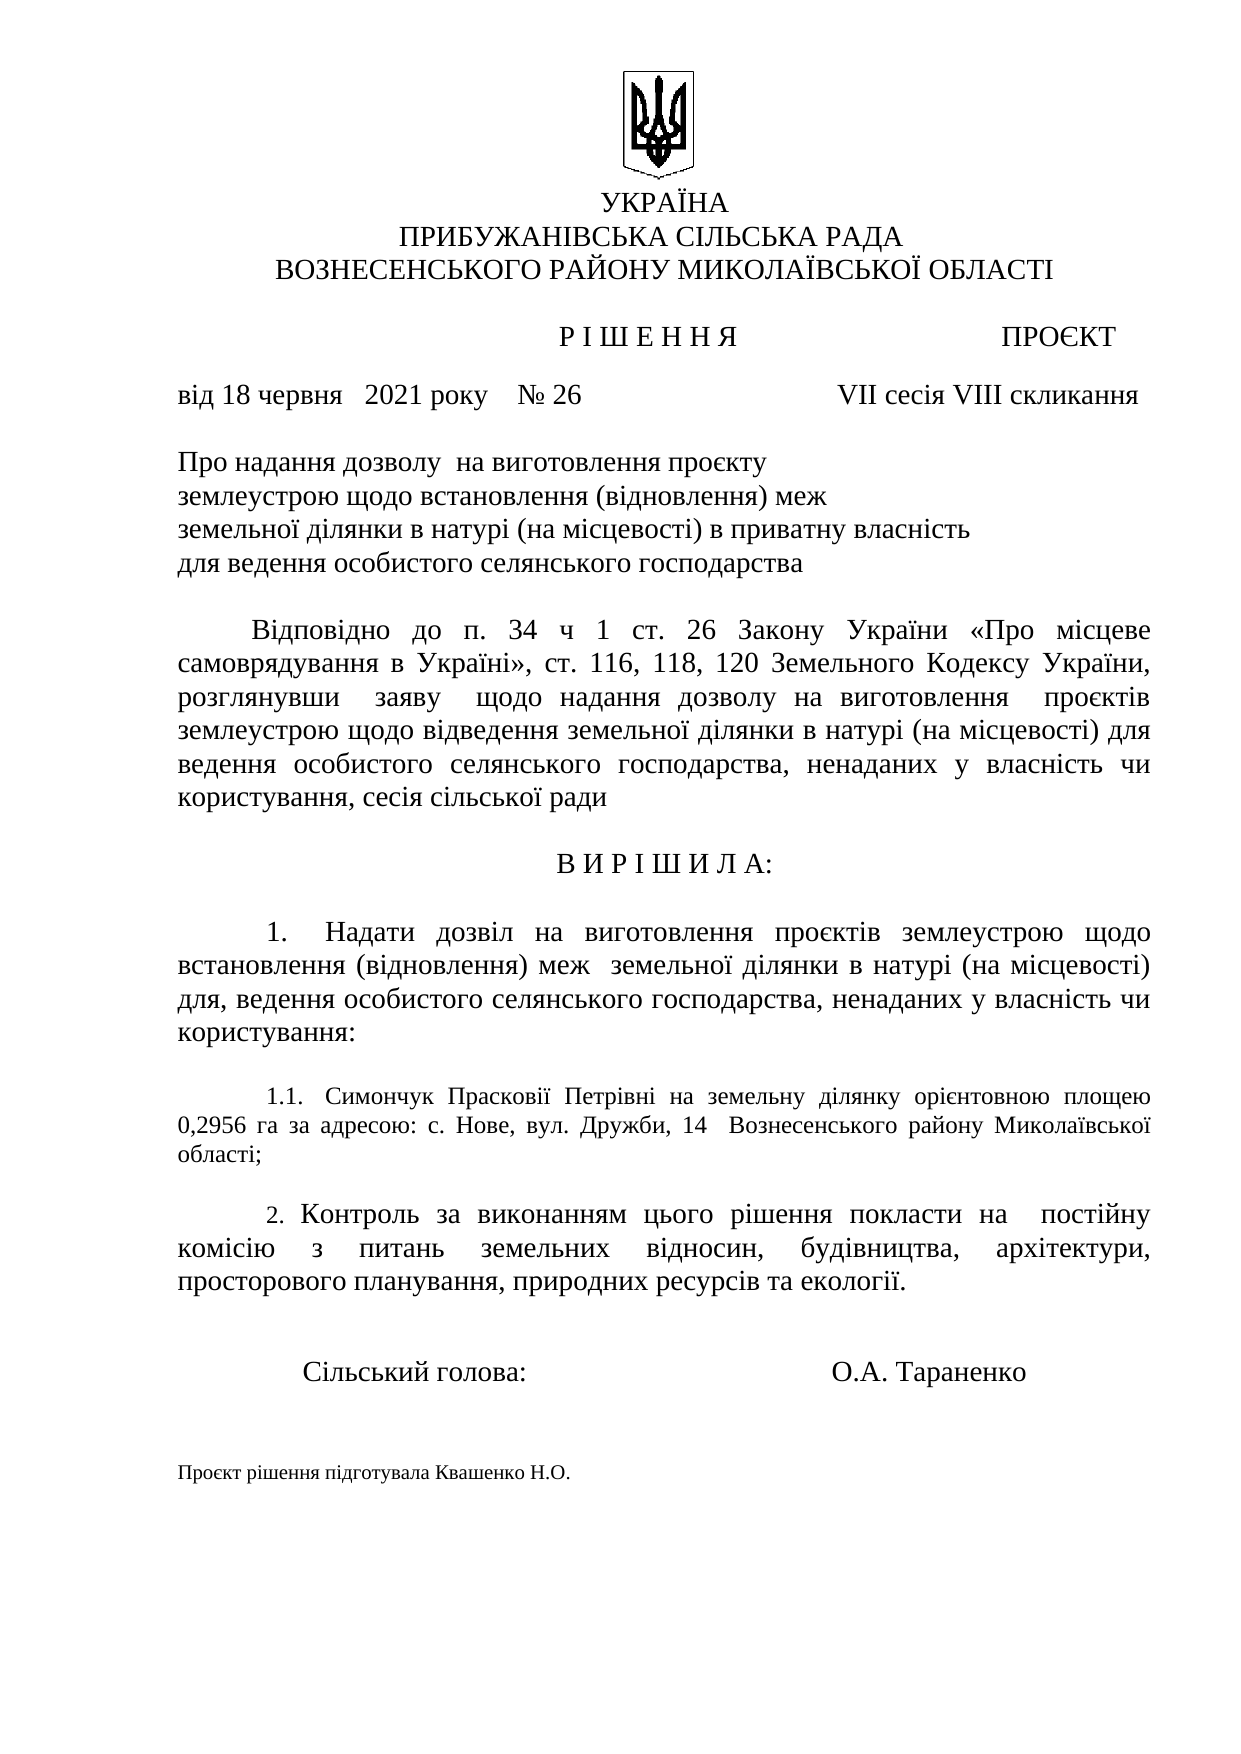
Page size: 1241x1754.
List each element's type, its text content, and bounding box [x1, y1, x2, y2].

list 2. Контроль за виконанням цього рішення покласти на постійну комісію з питань земельних відносин, будівництва, архітектури, просторового планування, природних ресурсів та екології. [177, 1196, 1152, 1297]
text Відповідно до п. 34 ч 1 ст. 26 Закону України «Про місцеве самоврядування в Україні», ст. 116, 118, 120 Земельного Кодексу України, розглянувши заяву щодо надання дозволу на виготовлення проєктів землеустрою щодо відведення земельної ділянки в натурі (на місцевості) для ведення особистого селянського господарства, ненаданих у власність чи користування, сесія сільської ради [177, 612, 1152, 813]
text В И Р І Ш И Л А: [177, 847, 1152, 880]
text ПРИБУЖАНІВСЬКА СІЛЬСЬКА РАДА [325, 219, 1152, 252]
text ВОЗНЕСЕНСЬКОГО РАЙОНУ МИКОЛАЇВСЬКОЇ ОБЛАСТІ [177, 252, 1152, 286]
text від 18 червня 2021 року № 26 VІІ сесія VІІІ скликання [177, 377, 1152, 411]
text УКРАЇНА [177, 185, 1152, 219]
text Про надання дозволу на виготовлення проєкту [177, 444, 1152, 478]
list Надати дозвіл на виготовлення проєктів землеустрою щодо встановлення (відновлення) меж земельної ділянки в натурі (на місцевості) для, ведення особистого селянського господарства, ненаданих у власність чи користування: [177, 914, 1152, 1048]
text Сільський голова: О.А. Тараненко [177, 1354, 1152, 1388]
text землеустрою щодо встановлення (відновлення) меж [177, 478, 1152, 511]
text для ведення особистого селянського господарства [177, 545, 1152, 578]
text земельної ділянки в натурі (на місцевості) в приватну власність [177, 511, 1152, 545]
list Симончук Прасковії Петрівні на земельну ділянку орієнтовною площею 0,2956 га за адресою: с. Нове, вул. Дружби, 14 Вознесенського району Миколаївської області; [177, 1081, 1152, 1168]
text Р І Ш Е Н Н Я ПРОЄКТ [177, 319, 1152, 353]
text Проєкт рішення підготувала Квашенко Н.О. [177, 1460, 1152, 1484]
picture [620, 69, 695, 182]
